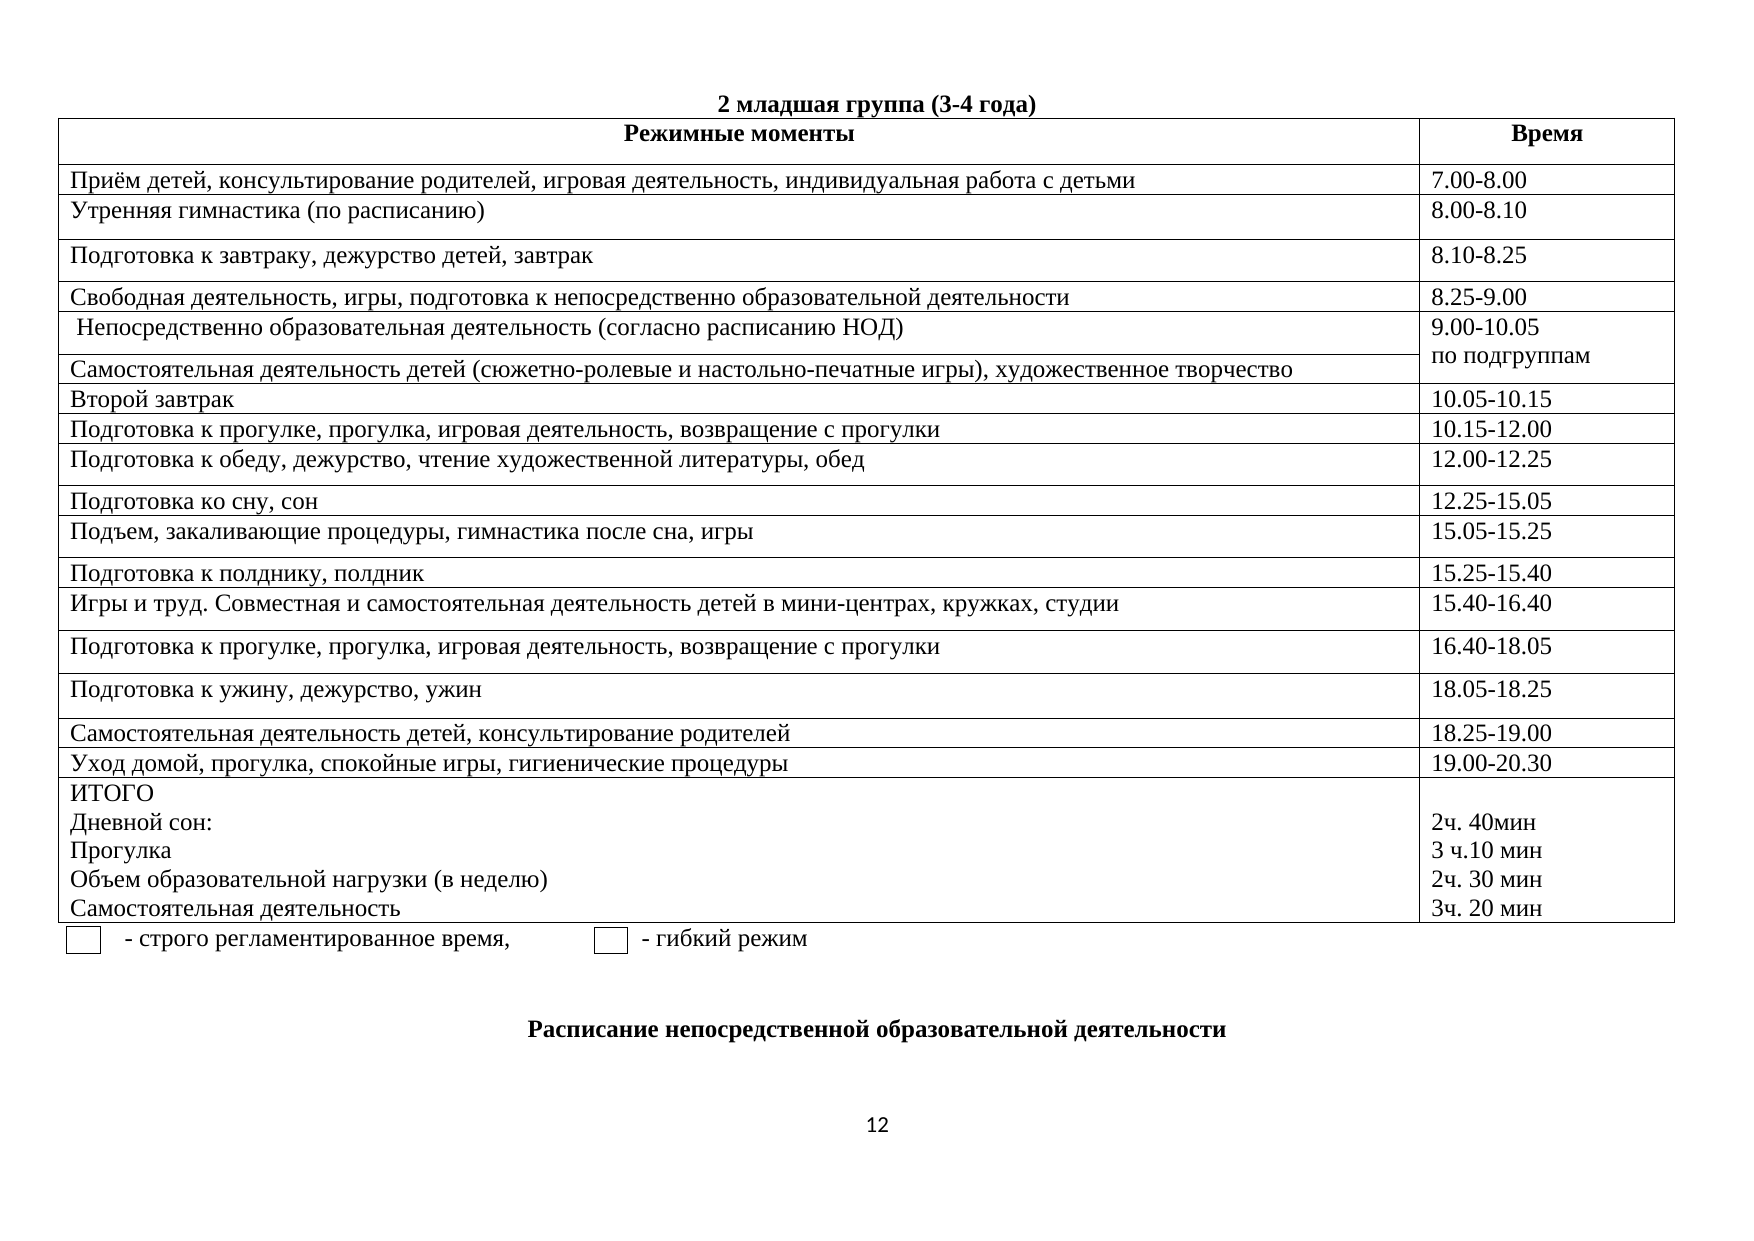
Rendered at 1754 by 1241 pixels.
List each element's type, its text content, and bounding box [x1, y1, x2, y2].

table_cell Подготовка к завтраку, дежурство детей, завтрак [59, 240, 1419, 281]
table_cell Уход домой, прогулка, спокойные игры, гигиенические процедуры [59, 748, 1419, 777]
table_cell Самостоятельная деятельность детей (сюжетно-ролевые и настольно-печатные игры), художественное творчество [59, 355, 1419, 383]
table_cell 12.25-15.05 [1420, 486, 1674, 515]
table_cell Подготовка к прогулке, прогулка, игровая деятельность, возвращение с прогулки [59, 414, 1419, 443]
table_cell 15.25-15.40 [1420, 558, 1674, 587]
table_cell 12.00-12.25 [1420, 444, 1674, 485]
table_cell 8.10-8.25 [1420, 240, 1674, 281]
table_cell Подготовка к обеду, дежурство, чтение художественной литературы, обед [59, 444, 1419, 485]
table_cell Подготовка ко сну, сон [59, 486, 1419, 515]
table_cell Самостоятельная деятельность детей, консультирование родителей [59, 719, 1419, 747]
table_cell 10.05-10.15 [1420, 384, 1674, 413]
text - строго регламентированное время, - гибкий режим [118, 923, 1636, 952]
table_cell Подъем, закаливающие процедуры, гимнастика после сна, игры [59, 516, 1419, 557]
table_cell 8.00-8.10 [1420, 195, 1674, 239]
table_cell Игры и труд. Совместная и самостоятельная деятельность детей в мини-центрах, кружках, студии [59, 588, 1419, 630]
table_cell 9.00-10.05 по подгруппам [1420, 312, 1674, 383]
table_cell Подготовка к полднику, полдник [59, 558, 1419, 587]
text Расписание непосредственной образовательной деятельности [118, 1014, 1636, 1043]
table_cell Непосредственно образовательная деятельность (согласно расписанию НОД) [59, 312, 1419, 353]
table_cell 15.40-16.40 [1420, 588, 1674, 630]
table_cell ИТОГО Дневной сон: Прогулка Объем образовательной нагрузки (в неделю) Самостоятельная деятельность [59, 778, 1419, 922]
table_cell Свободная деятельность, игры, подготовка к непосредственно образовательной деятельности [59, 282, 1419, 311]
table_cell Утренняя гимнастика (по расписанию) [59, 195, 1419, 239]
table_cell 2ч. 40мин 3 ч.10 мин 2ч. 30 мин 3ч. 20 мин [1420, 778, 1674, 922]
table_cell Подготовка к ужину, дежурство, ужин [59, 674, 1419, 717]
table_cell 7.00-8.00 [1420, 165, 1674, 194]
table_header Режимные моменты [59, 119, 1419, 164]
table_cell Приём детей, консультирование родителей, игровая деятельность, индивидуальная работа с детьми [59, 165, 1419, 194]
table_cell 18.25-19.00 [1420, 719, 1674, 747]
table_cell Второй завтрак [59, 384, 1419, 413]
table_cell 15.05-15.25 [1420, 516, 1674, 557]
table_header Время [1420, 119, 1674, 164]
table_cell 19.00-20.30 [1420, 748, 1674, 777]
text 2 младшая группа (3-4 года) [118, 89, 1636, 117]
table_cell 8.25-9.00 [1420, 282, 1674, 311]
table_cell Подготовка к прогулке, прогулка, игровая деятельность, возвращение с прогулки [59, 631, 1419, 673]
table_cell 10.15-12.00 [1420, 414, 1674, 443]
table_cell 18.05-18.25 [1420, 674, 1674, 717]
table_cell 16.40-18.05 [1420, 631, 1674, 673]
